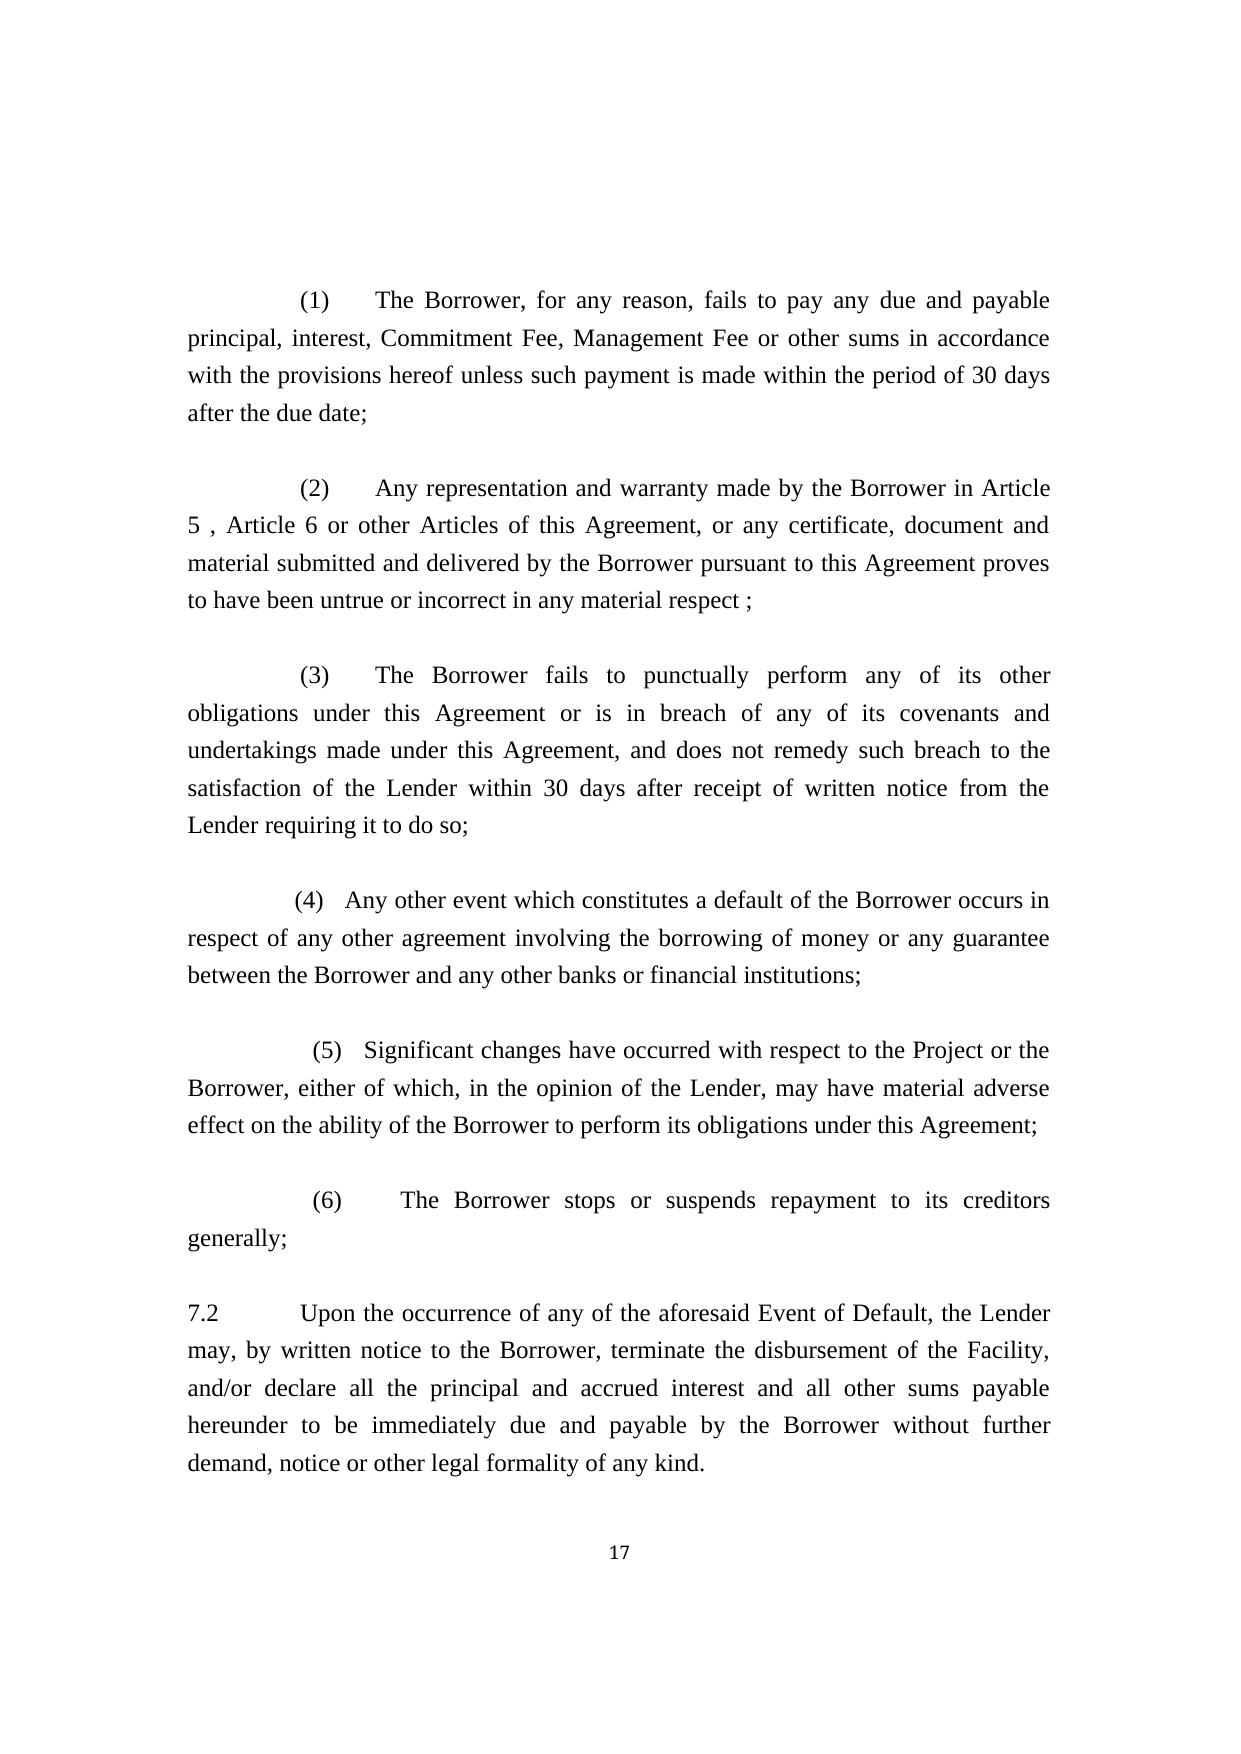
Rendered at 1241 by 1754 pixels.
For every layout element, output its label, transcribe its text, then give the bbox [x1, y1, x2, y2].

text (6) The Borrower stops or suspends repayment to its creditors generally; [187, 1179, 1051, 1254]
text (4) Any other event which constitutes a default of the Borrower occurs in respect of any other agreement involving the borrowing of money or any guarantee between the Borrower and any other banks or financial institutions; [187, 879, 1051, 991]
list Upon the occurrence of any of the aforesaid Event of Default, the Lender may, by written notice to the Borrower, terminate the disbursement of the Facility, and/or declare all the principal and accrued interest and all other sums payable hereunder to be immediately due and payable by the Borrower without further demand, notice or other legal formality of any kind. [187, 1291, 1051, 1479]
list Any representation and warranty made by the Borrower in Article 5 , Article 6 or other Articles of this Agreement, or any certificate, document and material submitted and delivered by the Borrower pursuant to this Agreement proves to have been untrue or incorrect in any material respect ; [187, 466, 1051, 616]
list The Borrower fails to punctually perform any of its other obligations under this Agreement or is in breach of any of its covenants and undertakings made under this Agreement, and does not remedy such breach to the satisfaction of the Lender within 30 days after receipt of written notice from the Lender requiring it to do so; [187, 654, 1051, 841]
text (5) Significant changes have occurred with respect to the Project or the Borrower, either of which, in the opinion of the Lender, may have material adverse effect on the ability of the Borrower to perform its obligations under this Agreement; [187, 1029, 1051, 1141]
list The Borrower, for any reason, fails to pay any due and payable principal, interest, Commitment Fee, Management Fee or other sums in accordance with the provisions hereof unless such payment is made within the period of 30 days after the due date; [187, 279, 1051, 429]
